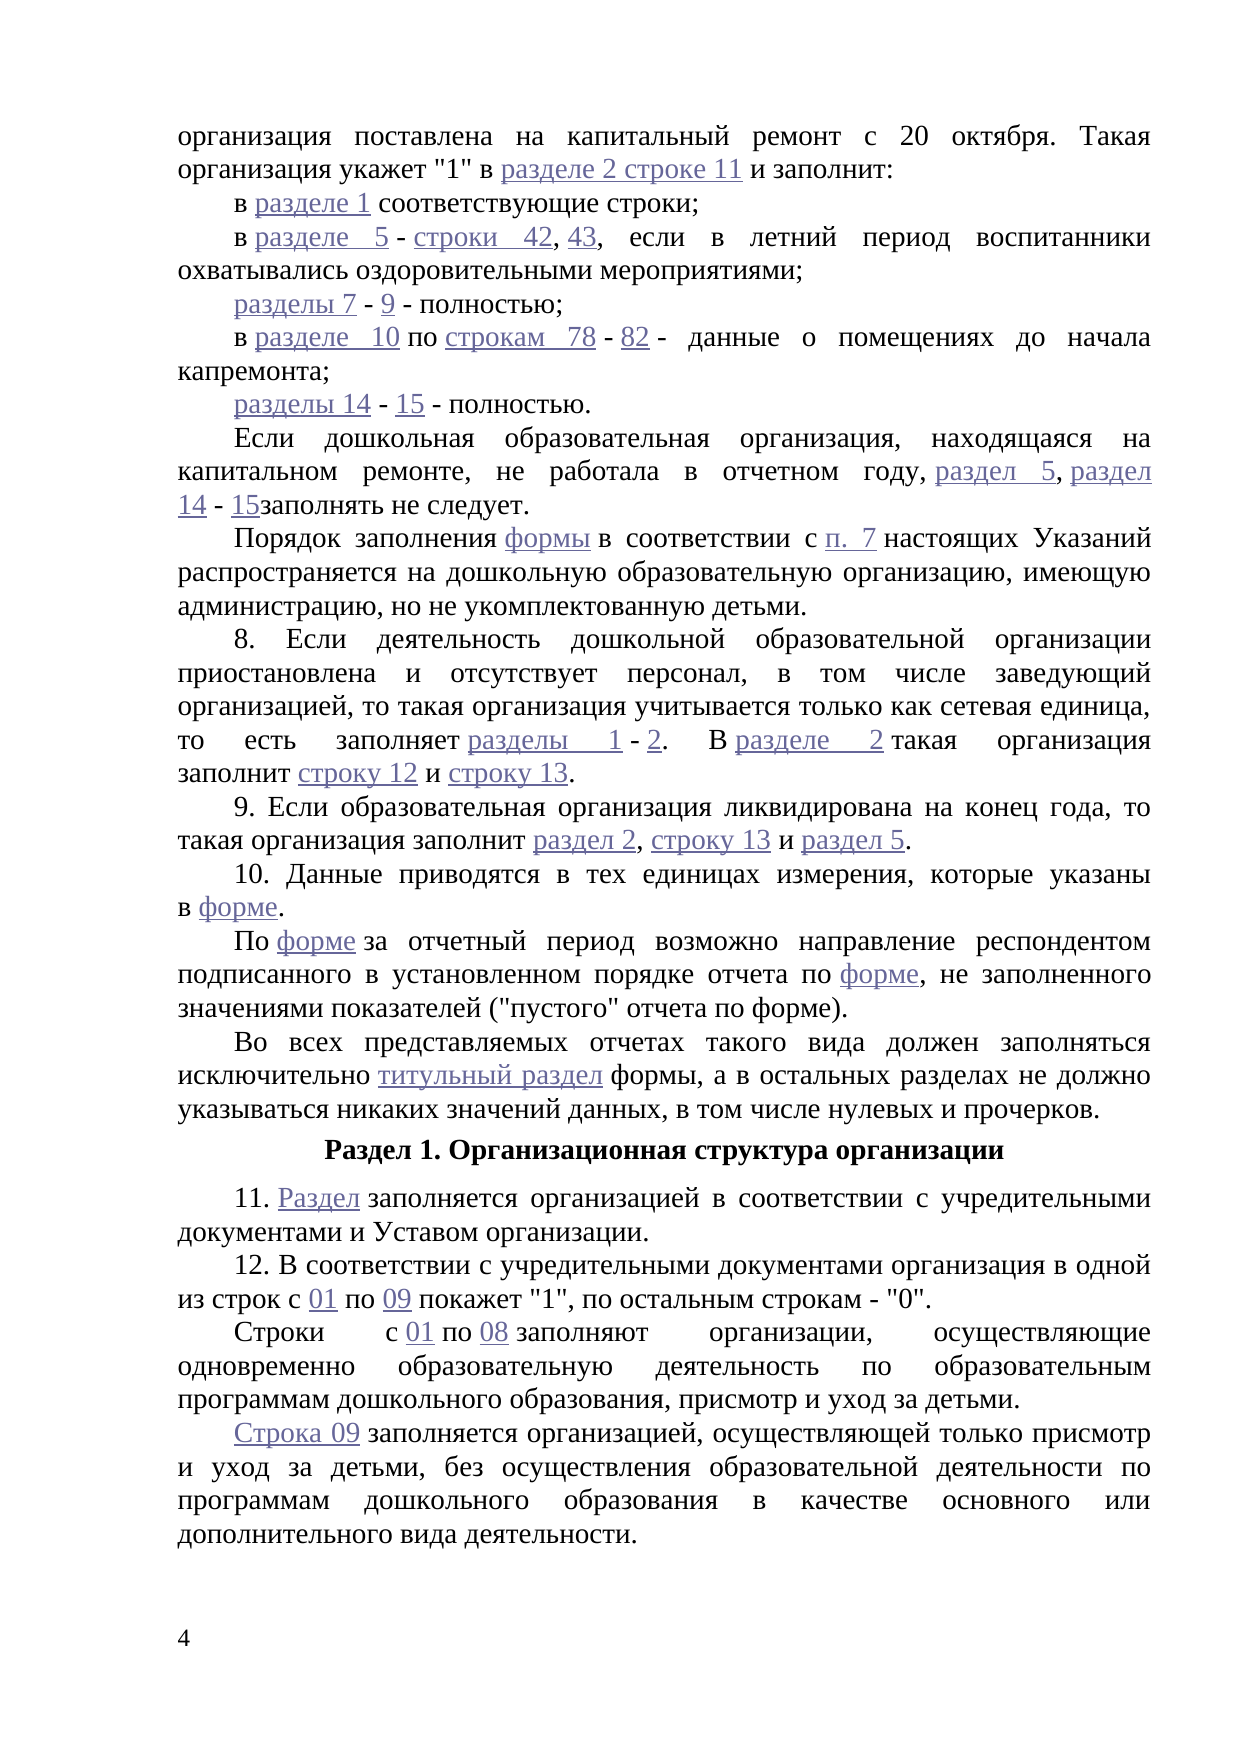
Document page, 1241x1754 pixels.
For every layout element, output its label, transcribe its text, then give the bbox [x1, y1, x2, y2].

text Строки с 01 по 08 заполняют организации, осуществляющие одновременно образовательную деятельность по образовательным программам дошкольного образования, присмотр и уход за детьми. [177, 1314, 1152, 1415]
text 8. Если деятельность дошкольной образовательной организации приостановлена и отсутствует персонал, в том числе заведующий организацией, то такая организация учитывается только как сетевая единица, то есть заполняет разделы 1 - 2. В разделе 2 такая организация заполнит строку 12 и строку 13. [177, 621, 1152, 789]
text По форме за отчетный период возможно направление респондентом подписанного в установленном порядке отчета по форме, не заполненного значениями показателей ("пустого" отчета по форме). [177, 923, 1152, 1024]
text Если дошкольная образовательная организация, находящаяся на капитальном ремонте, не работала в отчетном году, раздел 5, раздел 14 - 15заполнять не следует. [177, 420, 1152, 521]
text Во всех представляемых отчетах такого вида должен заполняться исключительно титульный раздел формы, а в остальных разделах не должно указываться никаких значений данных, в том числе нулевых и прочерков. [177, 1024, 1152, 1124]
text 9. Если образовательная организация ликвидирована на конец года, то такая организация заполнит раздел 2, строку 13 и раздел 5. [177, 789, 1152, 856]
text разделы 7 - 9 - полностью; [177, 286, 1152, 319]
text в разделе 5 - строки 42, 43, если в летний период воспитанники охватывались оздоровительными мероприятиями; [177, 219, 1152, 286]
text разделы 14 - 15 - полностью. [177, 386, 1152, 420]
text в разделе 1 соответствующие строки; [177, 185, 1152, 219]
text Порядок заполнения формы в соответствии с п. 7 настоящих Указаний распространяется на дошкольную образовательную организацию, имеющую администрацию, но не укомплектованную детьми. [177, 521, 1152, 621]
text 11. Раздел заполняется организацией в соответствии с учредительными документами и Уставом организации. [177, 1180, 1152, 1247]
text 10. Данные приводятся в тех единицах измерения, которые указаны в форме. [177, 856, 1152, 923]
text Раздел 1. Организационная структура организации [177, 1124, 1152, 1165]
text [177, 118, 1152, 185]
text 12. В соответствии с учредительными документами организация в одной из строк с 01 по 09 покажет "1", по остальным строкам - "0". [177, 1247, 1152, 1314]
text в разделе 10 по строкам 78 - 82 - данные о помещениях до начала капремонта; [177, 319, 1152, 386]
text Строка 09 заполняется организацией, осуществляющей только присмотр и уход за детьми, без осуществления образовательной деятельности по программам дошкольного образования в качестве основного или дополнительного вида деятельности. [177, 1415, 1152, 1549]
